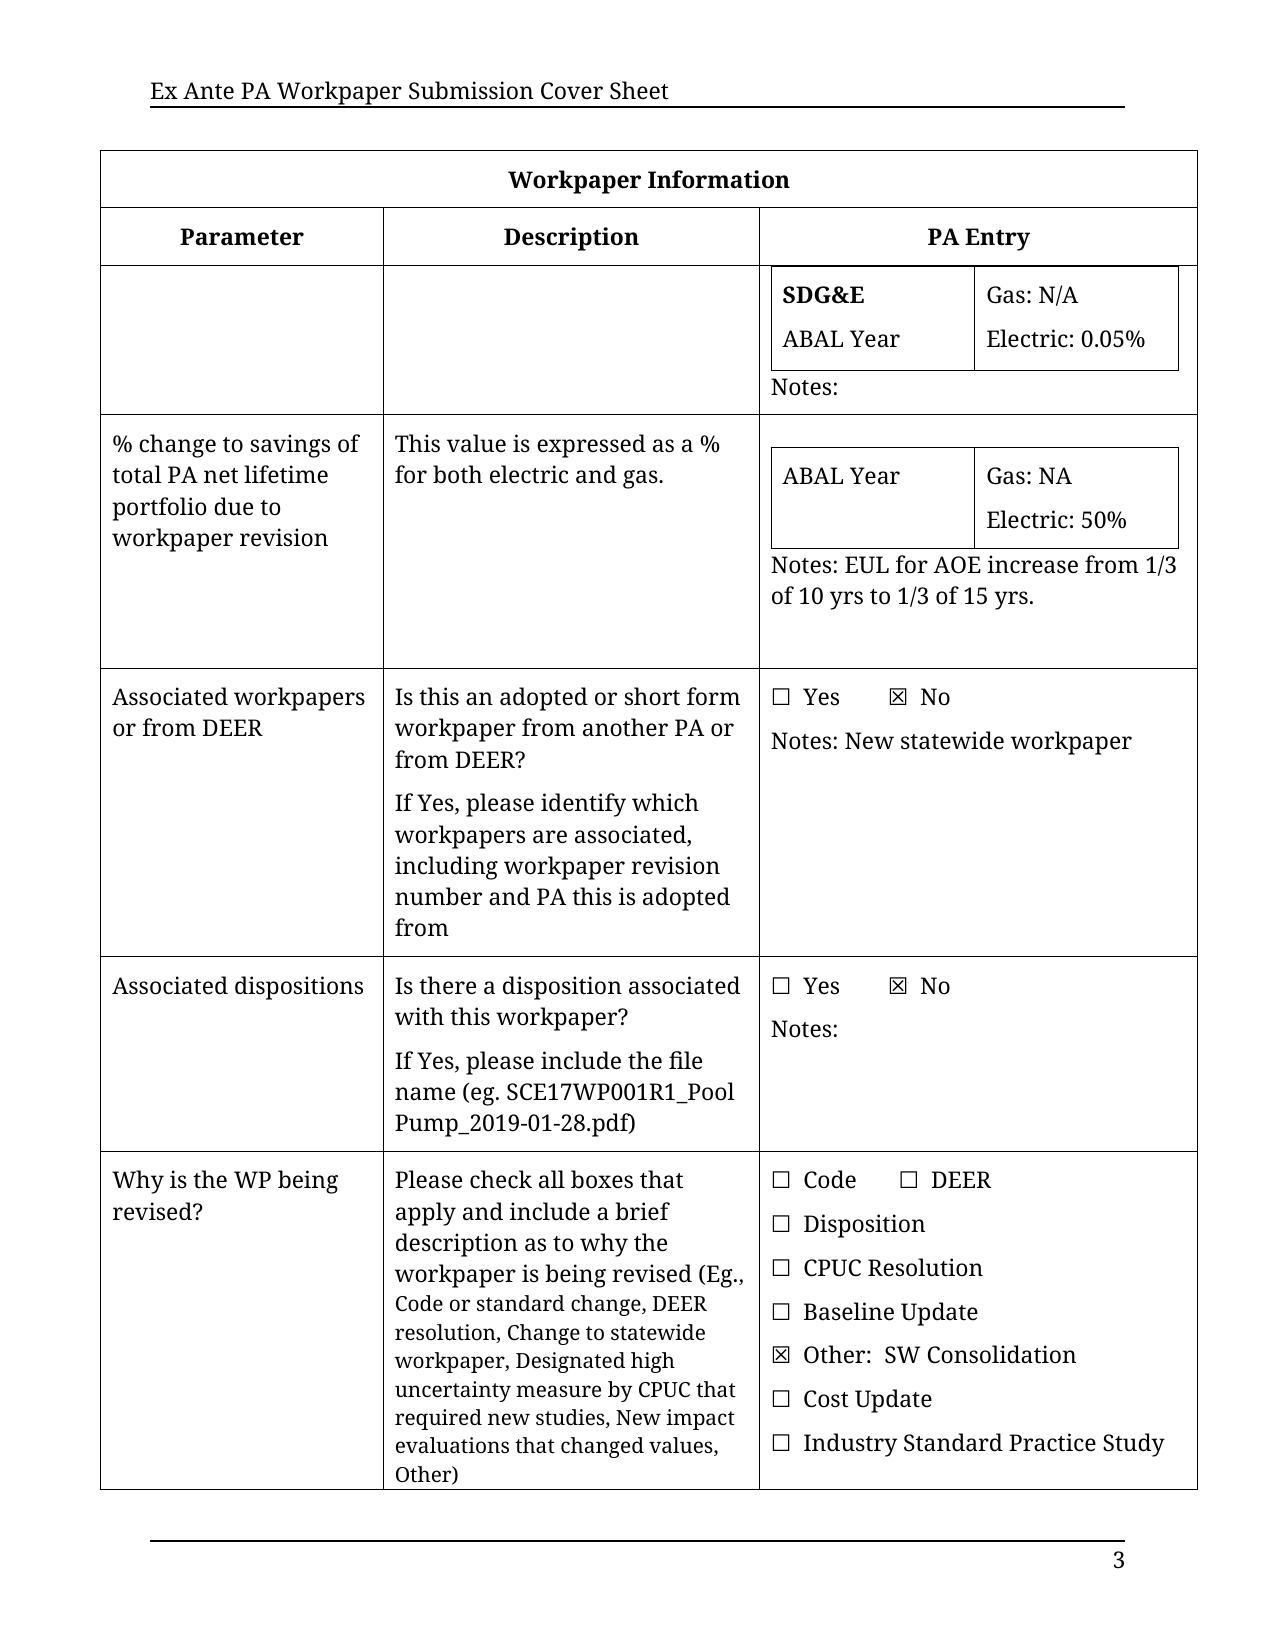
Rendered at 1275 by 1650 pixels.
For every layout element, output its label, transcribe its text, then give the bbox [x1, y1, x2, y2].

table_cell Yes No Notes: [760, 957, 1197, 1151]
table_cell Notes: Notes: Notes: Notes: [760, 266, 1197, 414]
table_cell PA Entry [760, 208, 1197, 264]
table_cell % change to savings of total PA net lifetime portfolio due to workpaper revision [101, 415, 383, 667]
table_cell Associated dispositions [101, 957, 383, 1151]
table_cell Is this an adopted or short form workpaper from another PA or from DEER? If Yes, please identify which workpapers are associated, including workpaper revision number and PA this is adopted from [384, 669, 759, 956]
table_header Workpaper Information [101, 151, 1197, 207]
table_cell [101, 266, 383, 414]
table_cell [760, 1152, 1197, 1488]
table_cell Why is the WP being revised? [101, 1152, 383, 1488]
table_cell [384, 1152, 759, 1488]
table_cell This value is expressed as a % for both electric and gas. [384, 415, 759, 667]
table_cell Is there a disposition associated with this workpaper? If Yes, please include the file name (eg. SCE17WP001R1_Pool Pump_2019-01-28.pdf) [384, 957, 759, 1151]
table_cell Parameter [101, 208, 383, 264]
table_cell Notes: EUL for AOE increase from 1/3 of 10 yrs to 1/3 of 15 yrs. [760, 415, 1197, 667]
table_cell Yes No Notes: New statewide workpaper [760, 669, 1197, 956]
table_cell Associated workpapers or from DEER [101, 669, 383, 956]
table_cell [384, 266, 759, 414]
table_cell Description [384, 208, 759, 264]
